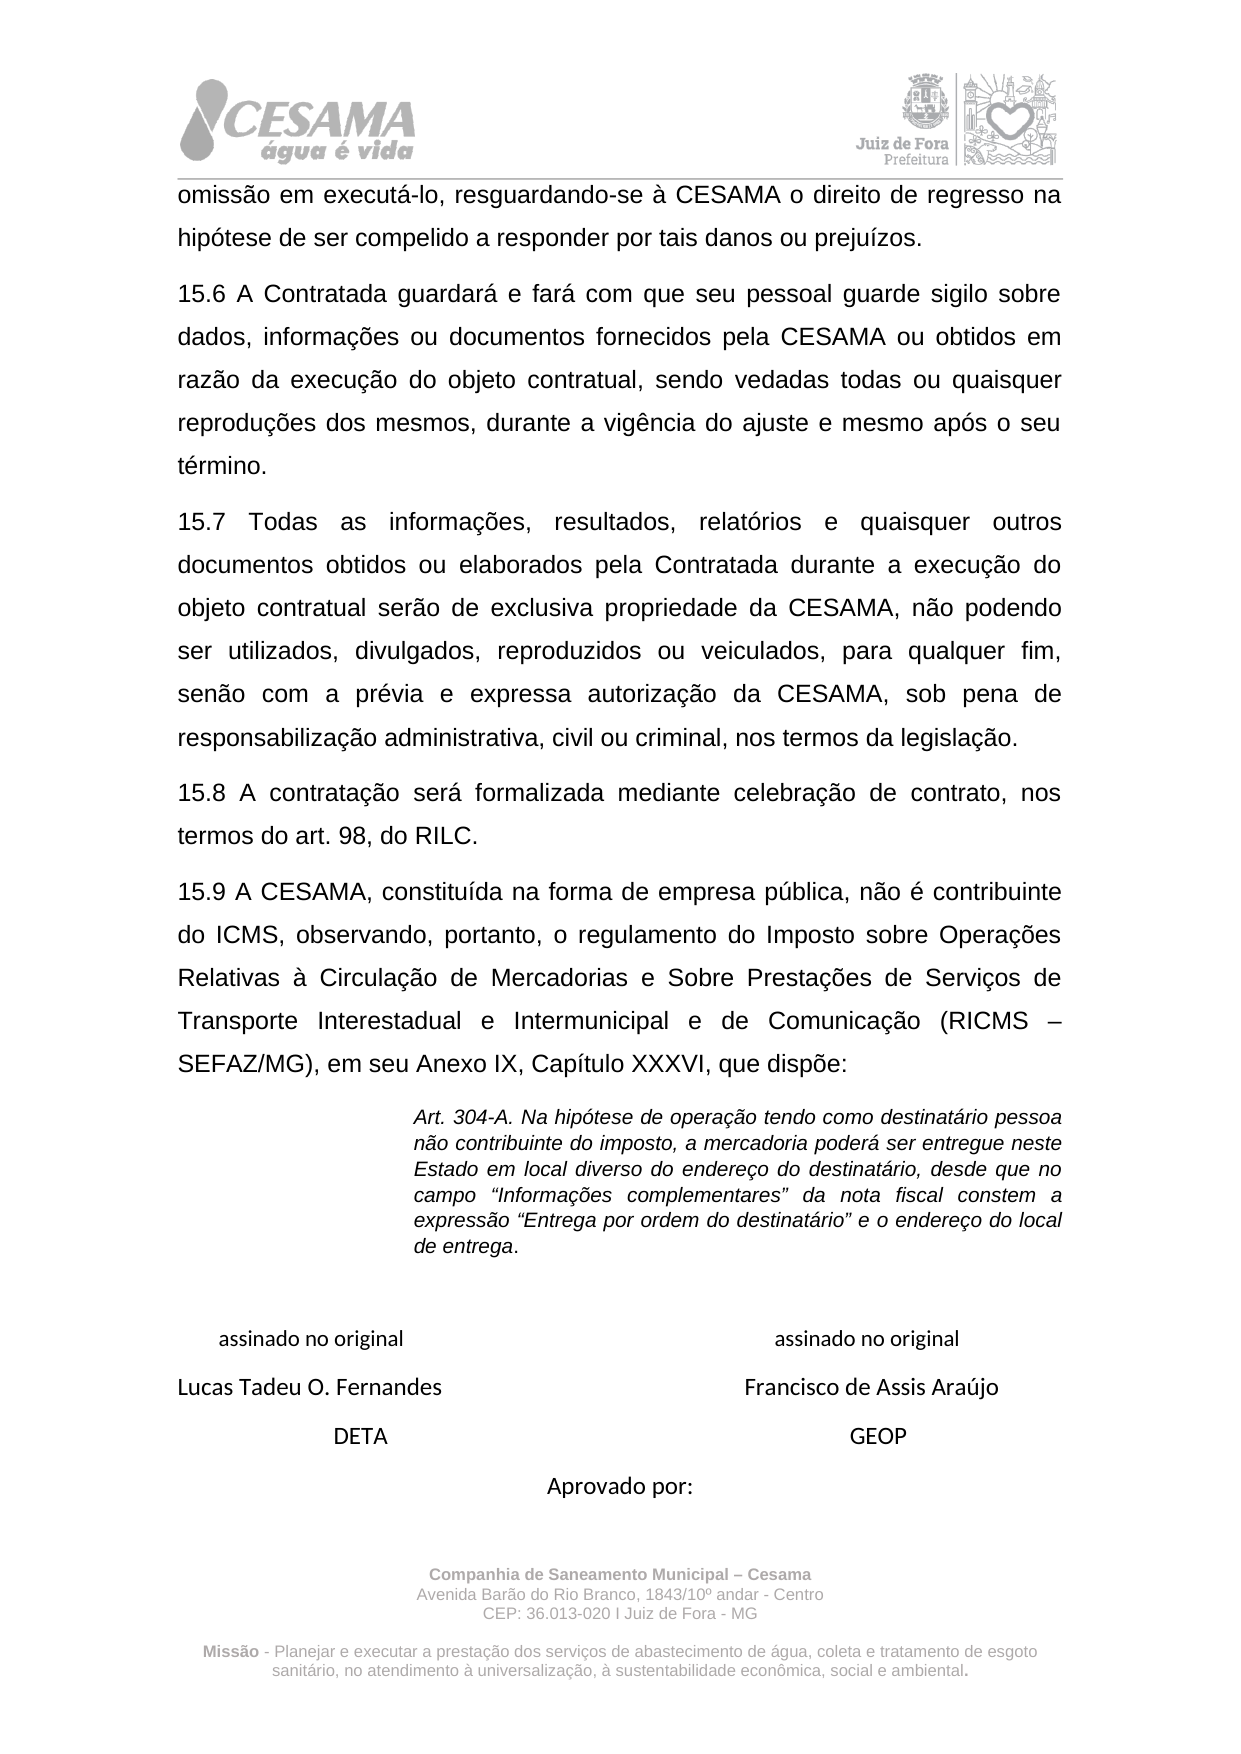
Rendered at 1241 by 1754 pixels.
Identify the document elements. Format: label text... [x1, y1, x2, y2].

text assinado no original assinado no original [177, 1324, 1063, 1352]
text DETA GEOP [177, 1420, 1063, 1451]
text Aprovado por: [177, 1470, 1063, 1500]
text Art. 304-A. Na hipótese de operação tendo como destinatário pessoa não contribuinte do imposto, a mercadoria poderá ser entregue neste Estado em local diverso do endereço do destinatário, desde que no campo “Informações complementares” da nota fiscal constem a expressão “Entrega por ordem do destinatário” e o endereço do local de entrega. [413, 1105, 1063, 1258]
text 15.7 Todas as informações, resultados, relatórios e quaisquer outros documentos obtidos ou elaborados pela Contratada durante a execução do objeto contratual serão de exclusiva propriedade da CESAMA, não podendo ser utilizados, divulgados, reproduzidos ou veiculados, para qualquer fim, senão com a prévia e expressa autorização da CESAMA, sob pena de responsabilização administrativa, civil ou criminal, nos termos da legislação. [177, 507, 1063, 751]
picture [177, 73, 1064, 180]
text 15.9 A CESAMA, constituída na forma de empresa pública, não é contribuinte do ICMS, observando, portanto, o regulamento do Imposto sobre Operações Relativas à Circulação de Mercadorias e Sobre Prestações de Serviços de Transporte Interestadual e Intermunicipal e de Comunicação (RICMS – SEFAZ/MG), em seu Anexo IX, Capítulo XXXVI, que dispõe: [177, 877, 1063, 1078]
text 15.8 A contratação será formalizada mediante celebração de contrato, nos termos do art. 98, do RILC. [177, 778, 1063, 850]
text Lucas Tadeu O. Fernandes Francisco de Assis Araújo [177, 1371, 1063, 1401]
text 15.6 A Contratada guardará e fará com que seu pessoal guarde sigilo sobre dados, informações ou documentos fornecidos pela CESAMA ou obtidos em razão da execução do objeto contratual, sendo vedadas todas ou quaisquer reproduções dos mesmos, durante a vigência do ajuste e mesmo após o seu término. [177, 279, 1063, 480]
